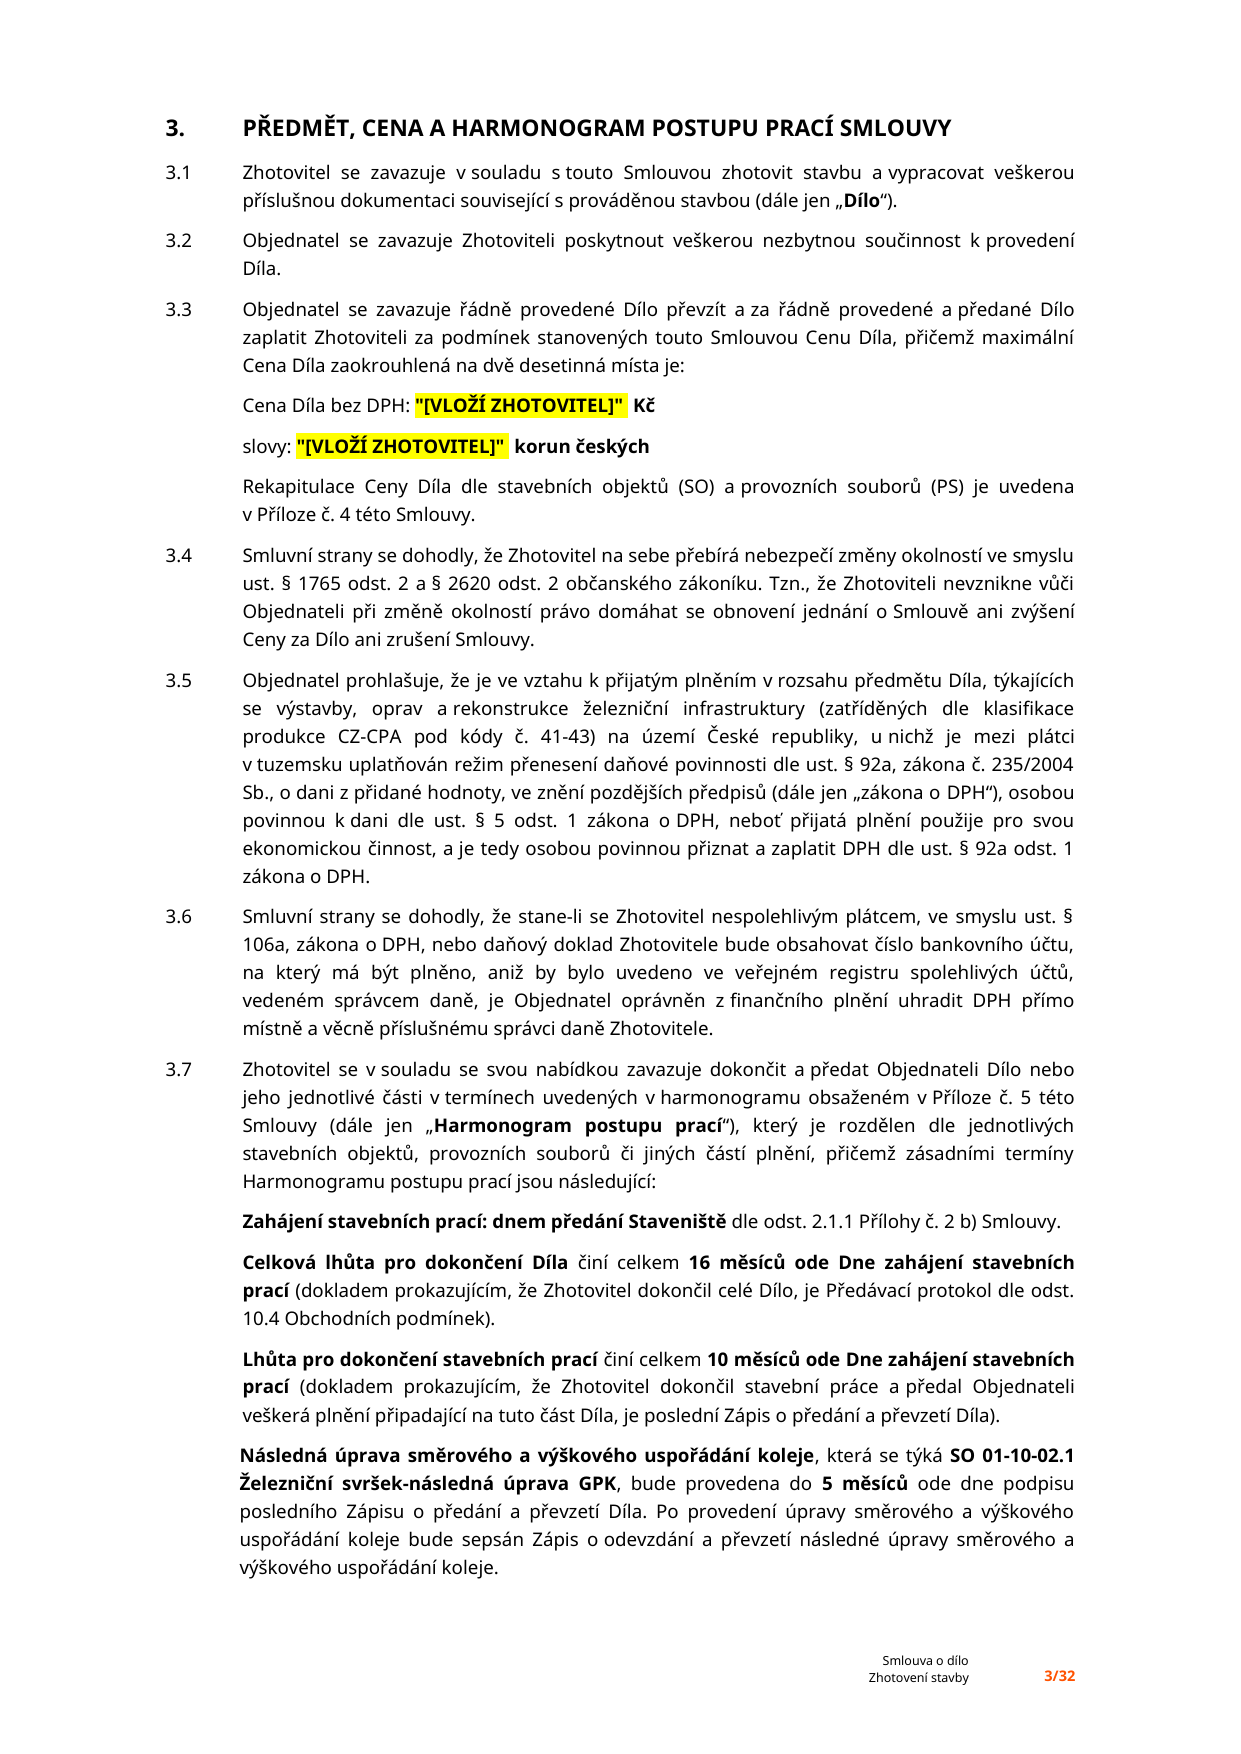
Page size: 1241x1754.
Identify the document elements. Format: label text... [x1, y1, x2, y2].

text Zahájení stavebních prací: dnem předání Staveniště dle odst. 2.1.1 Přílohy č. 2 b) Smlouvy. [242, 1209, 1075, 1234]
text Lhůta pro dokončení stavebních prací činí celkem 10 měsíců ode Dne zahájení stavebních prací (dokladem prokazujícím, že Zhotovitel dokončil stavební práce a předal Objednateli veškerá plnění připadající na tuto část Díla, je poslední Zápis o předání a převzetí Díla). [242, 1346, 1075, 1427]
text Smluvní strany se dohodly, že Zhotovitel na sebe přebírá nebezpečí změny okolností ve smyslu ust. § 1765 odst. 2 a § 2620 odst. 2 občanského zákoníku. Tzn., že Zhotoviteli nevznikne vůči Objednateli při změně okolností právo domáhat se obnovení jednání o Smlouvě ani zvýšení Ceny za Dílo ani zrušení Smlouvy. [165, 542, 1075, 652]
text PŘEDMĚT, CENA A HARMONOGRAM POSTUPU PRACÍ SMLOUVY [165, 112, 1075, 143]
text Smluvní strany se dohodly, že stane-li se Zhotovitel nespolehlivým plátcem, ve smyslu ust. § 106a, zákona o DPH, nebo daňový doklad Zhotovitele bude obsahovat číslo bankovního účtu, na který má být plněno, aniž by bylo uvedeno ve veřejném registru spolehlivých účtů, vedeném správcem daně, je Objednatel oprávněn z finančního plnění uhradit DPH přímo místně a věcně příslušnému správci daně Zhotovitele. [165, 903, 1075, 1041]
text Cena Díla bez DPH: Kč [628, 393, 1075, 418]
text Zhotovitel se zavazuje v souladu s touto Smlouvou zhotovit stavbu a vypracovat veškerou příslušnou dokumentaci související s prováděnou stavbou (dále jen „Dílo“). [165, 159, 1075, 213]
text Rekapitulace Ceny Díla dle stavebních objektů (SO) a provozních souborů (PS) je uvedena v Příloze č. 4 této Smlouvy. [242, 474, 1075, 527]
text Celková lhůta pro dokončení Díla činí celkem 16 měsíců ode Dne zahájení stavebních prací (dokladem prokazujícím, že Zhotovitel dokončil celé Dílo, je Předávací protokol dle odst. 10.4 Obchodních podmínek). [242, 1249, 1075, 1331]
text Objednatel se zavazuje Zhotoviteli poskytnout veškerou nezbytnou součinnost k provedení Díla. [165, 228, 1075, 281]
text Zhotovitel se v souladu se svou nabídkou zavazuje dokončit a předat Objednateli Dílo nebo jeho jednotlivé části v termínech uvedených v harmonogramu obsaženém v Příloze č. 5 této Smlouvy (dále jen „Harmonogram postupu prací“), který je rozdělen dle jednotlivých stavebních objektů, provozních souborů či jiných částí plnění, přičemž zásadními termíny Harmonogramu postupu prací jsou následující: [165, 1056, 1075, 1194]
text slovy: korun českých [509, 433, 1075, 459]
text Cena Díla bez DPH: Kč [242, 393, 415, 418]
text Objednatel prohlašuje, že je ve vztahu k přijatým plněním v rozsahu předmětu Díla, týkajících se výstavby, oprav a rekonstrukce železniční infrastruktury (zatříděných dle klasifikace produkce CZ-CPA pod kódy č. 41-43) na území České republiky, u nichž je mezi plátci v tuzemsku uplatňován režim přenesení daňové povinnosti dle ust. § 92a, zákona č. 235/2004 Sb., o dani z přidané hodnoty, ve znění pozdějších předpisů (dále jen „zákona o DPH“), osobou povinnou k dani dle ust. § 5 odst. 1 zákona o DPH, neboť přijatá plnění použije pro svou ekonomickou činnost, a je tedy osobou povinnou přiznat a zaplatit DPH dle ust. § 92a odst. 1 zákona o DPH. [165, 667, 1075, 888]
text slovy: korun českých [242, 433, 296, 459]
list Následná úprava směrového a výškového uspořádání koleje, která se týká SO 01-10-02.1 Železniční svršek-následná úprava GPK, bude provedena do 5 měsíců ode dne podpisu posledního Zápisu o předání a převzetí Díla. Po provedení úpravy směrového a výškového uspořádání koleje bude sepsán Zápis o odevzdání a převzetí následné úpravy směrového a výškového uspořádání koleje. [239, 1442, 1075, 1580]
text Objednatel se zavazuje řádně provedené Dílo převzít a za řádně provedené a předané Dílo zaplatit Zhotoviteli za podmínek stanovených touto Smlouvou Cenu Díla, přičemž maximální Cena Díla zaokrouhlená na dvě desetinná místa je: [165, 296, 1075, 378]
